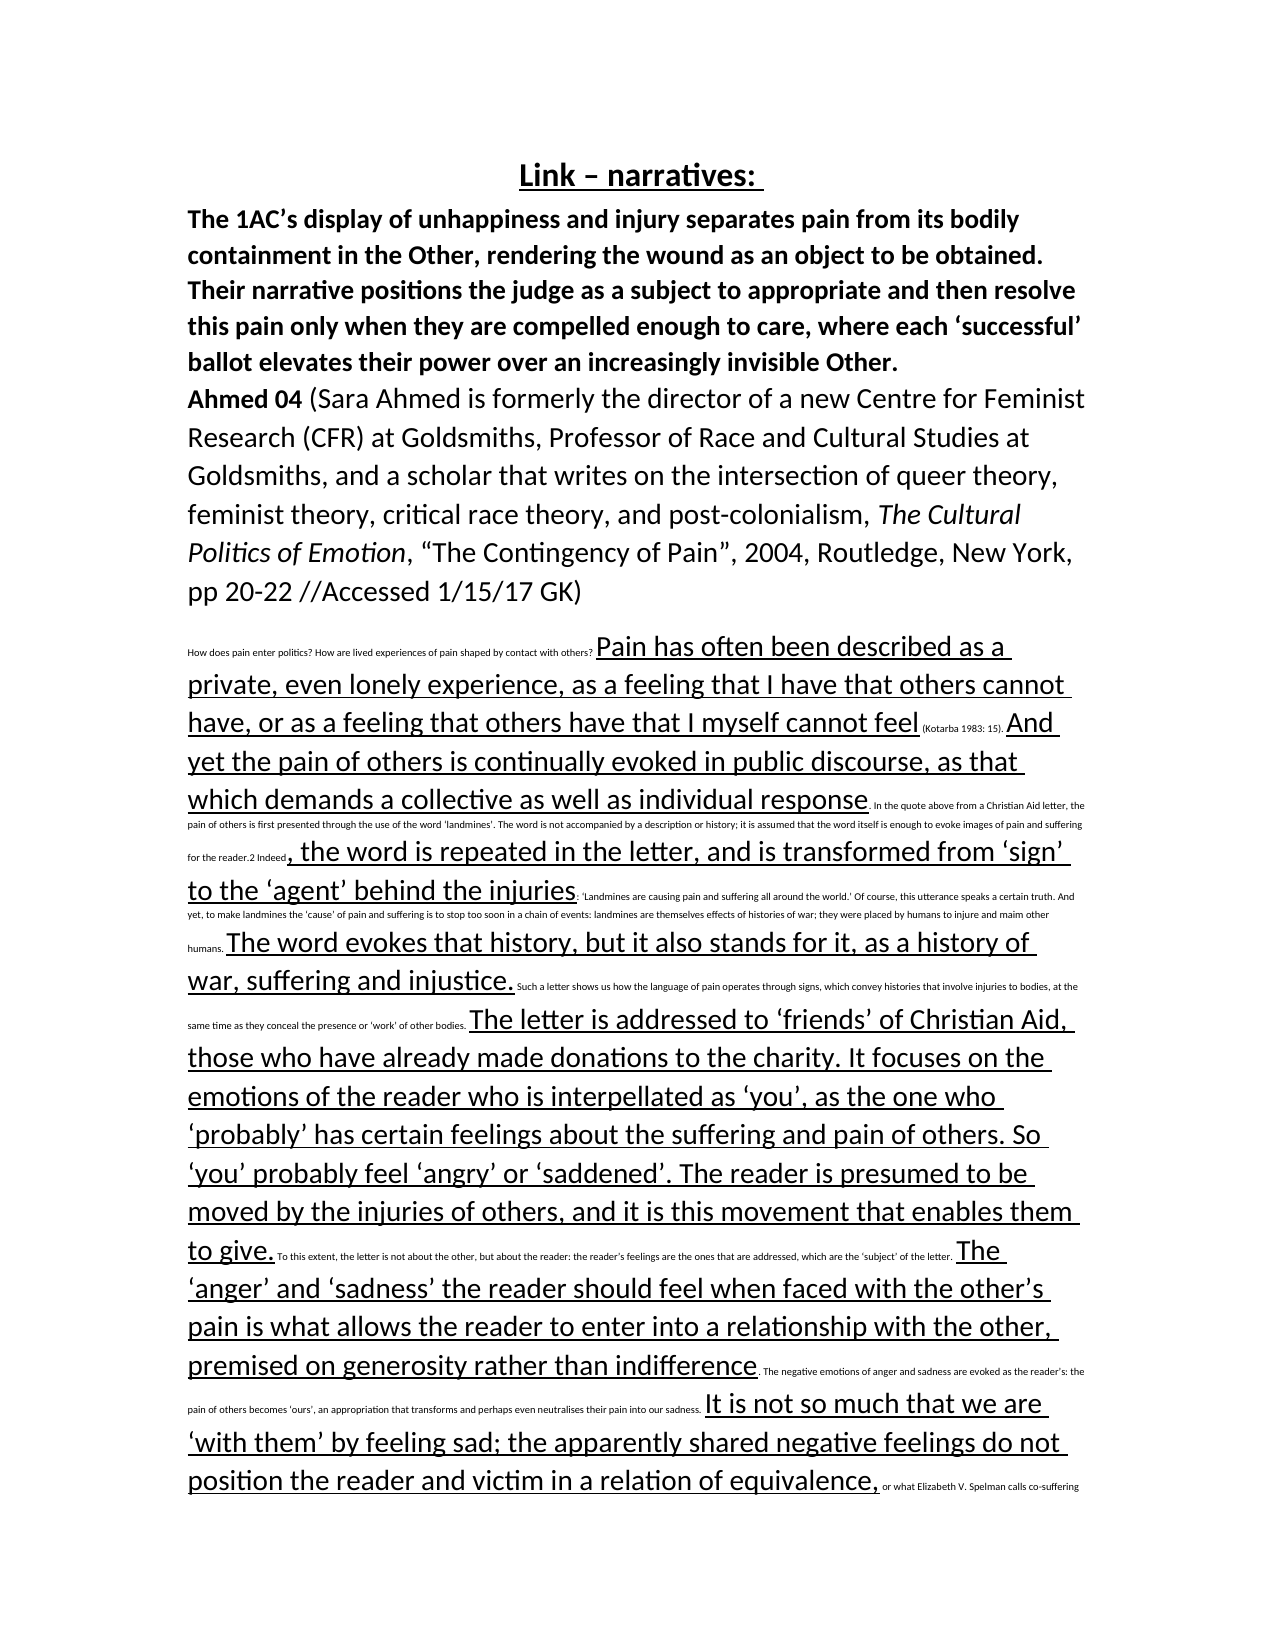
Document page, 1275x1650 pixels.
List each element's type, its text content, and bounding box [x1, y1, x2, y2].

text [187, 628, 1087, 1498]
subtitle The 1AC’s display of unhappiness and injury separates pain from its bodily containment in the Other, rendering the wound as an object to be obtained. Their narrative positions the judge as a subject to appropriate and then resolve this pain only when they are compelled enough to care, where each ‘successful’ ballot elevates their power over an increasingly invisible Other. [187, 202, 1087, 378]
text Ahmed 04 (Sara Ahmed is formerly the director of a new Centre for Feminist Research (CFR) at Goldsmiths, Professor of Race and Cultural Studies at Goldsmiths, and a scholar that writes on the intersection of queer theory, feminist theory, critical race theory, and post-colonialism, The Cultural Politics of Emotion, “The Contingency of Pain”, 2004, Routledge, New York, pp 20-22 //Accessed 1/15/17 GK) [187, 380, 1087, 608]
subtitle Link – narratives: [187, 154, 1087, 195]
